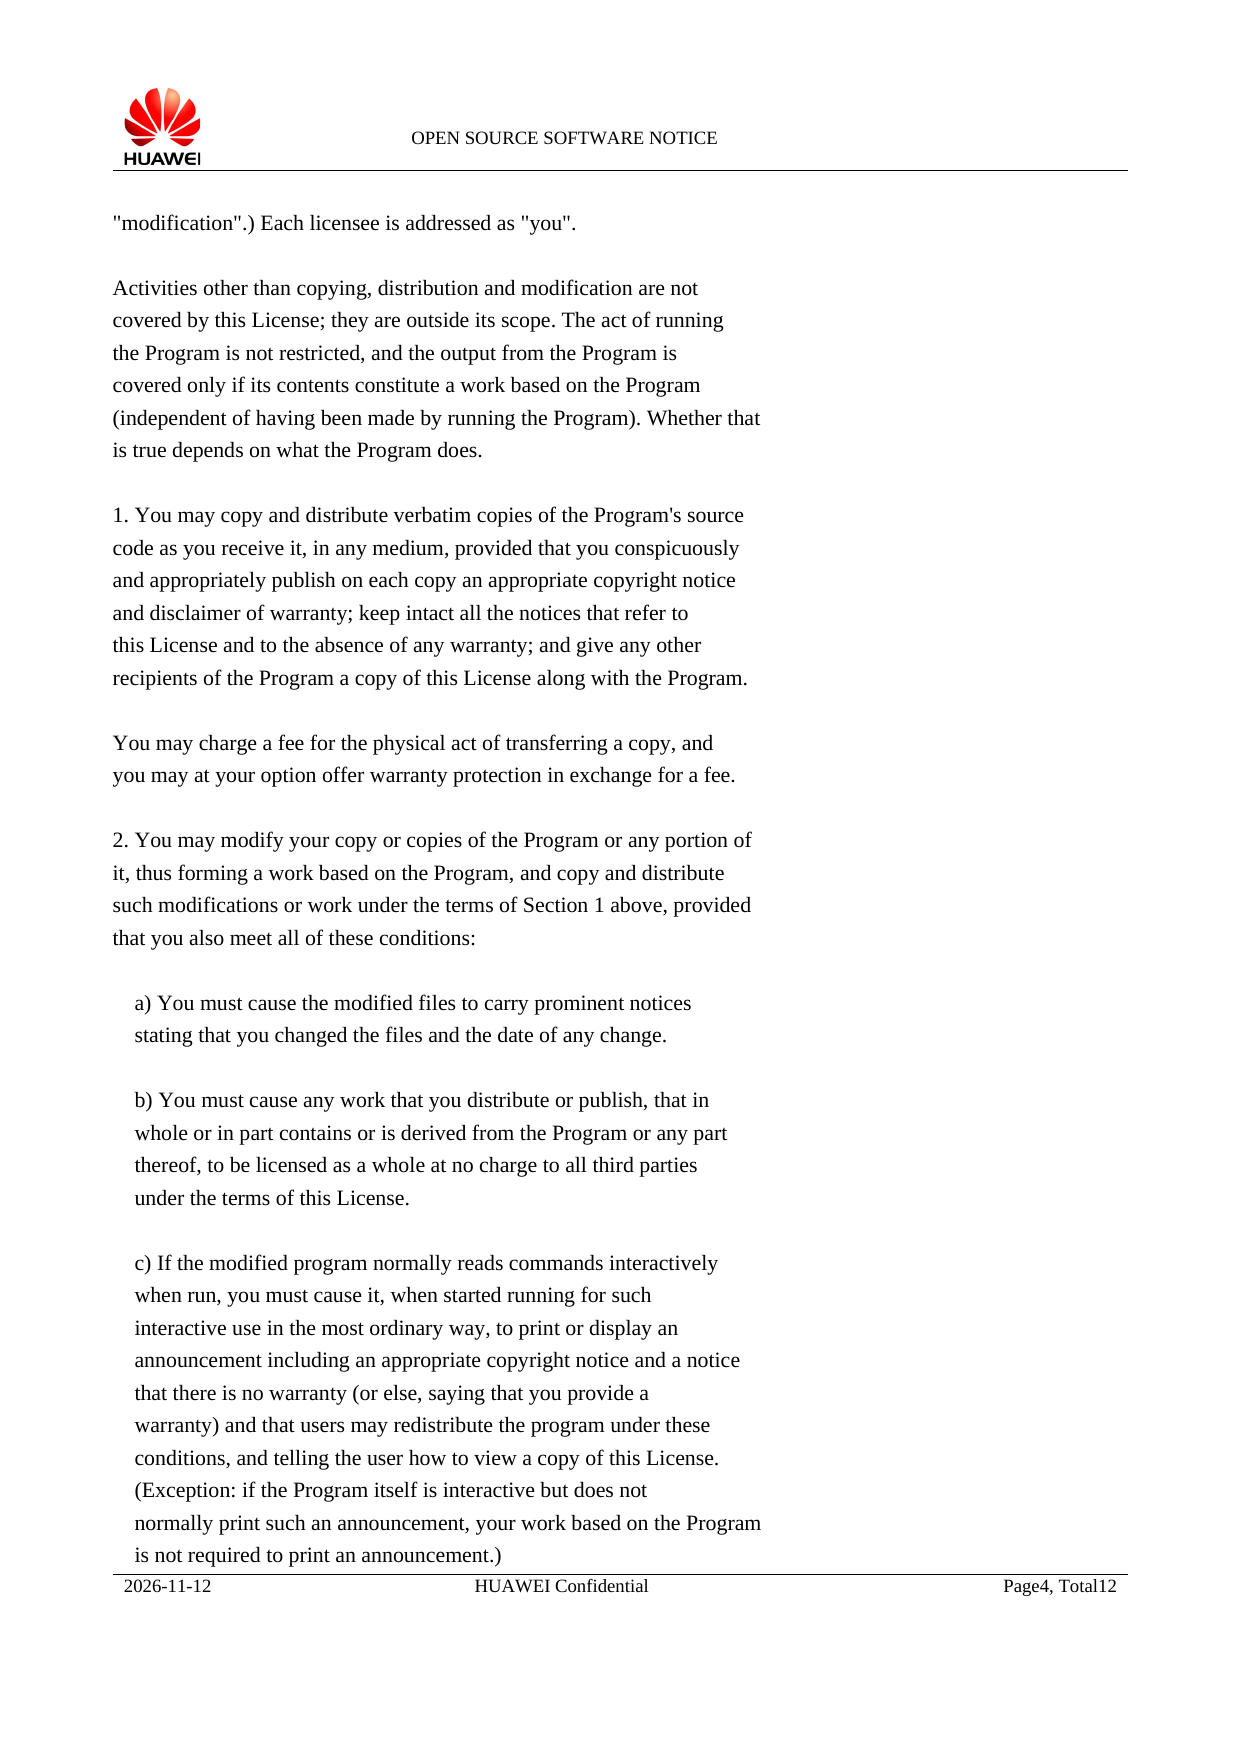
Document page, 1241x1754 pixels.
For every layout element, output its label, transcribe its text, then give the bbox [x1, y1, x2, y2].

picture [124, 88, 201, 165]
